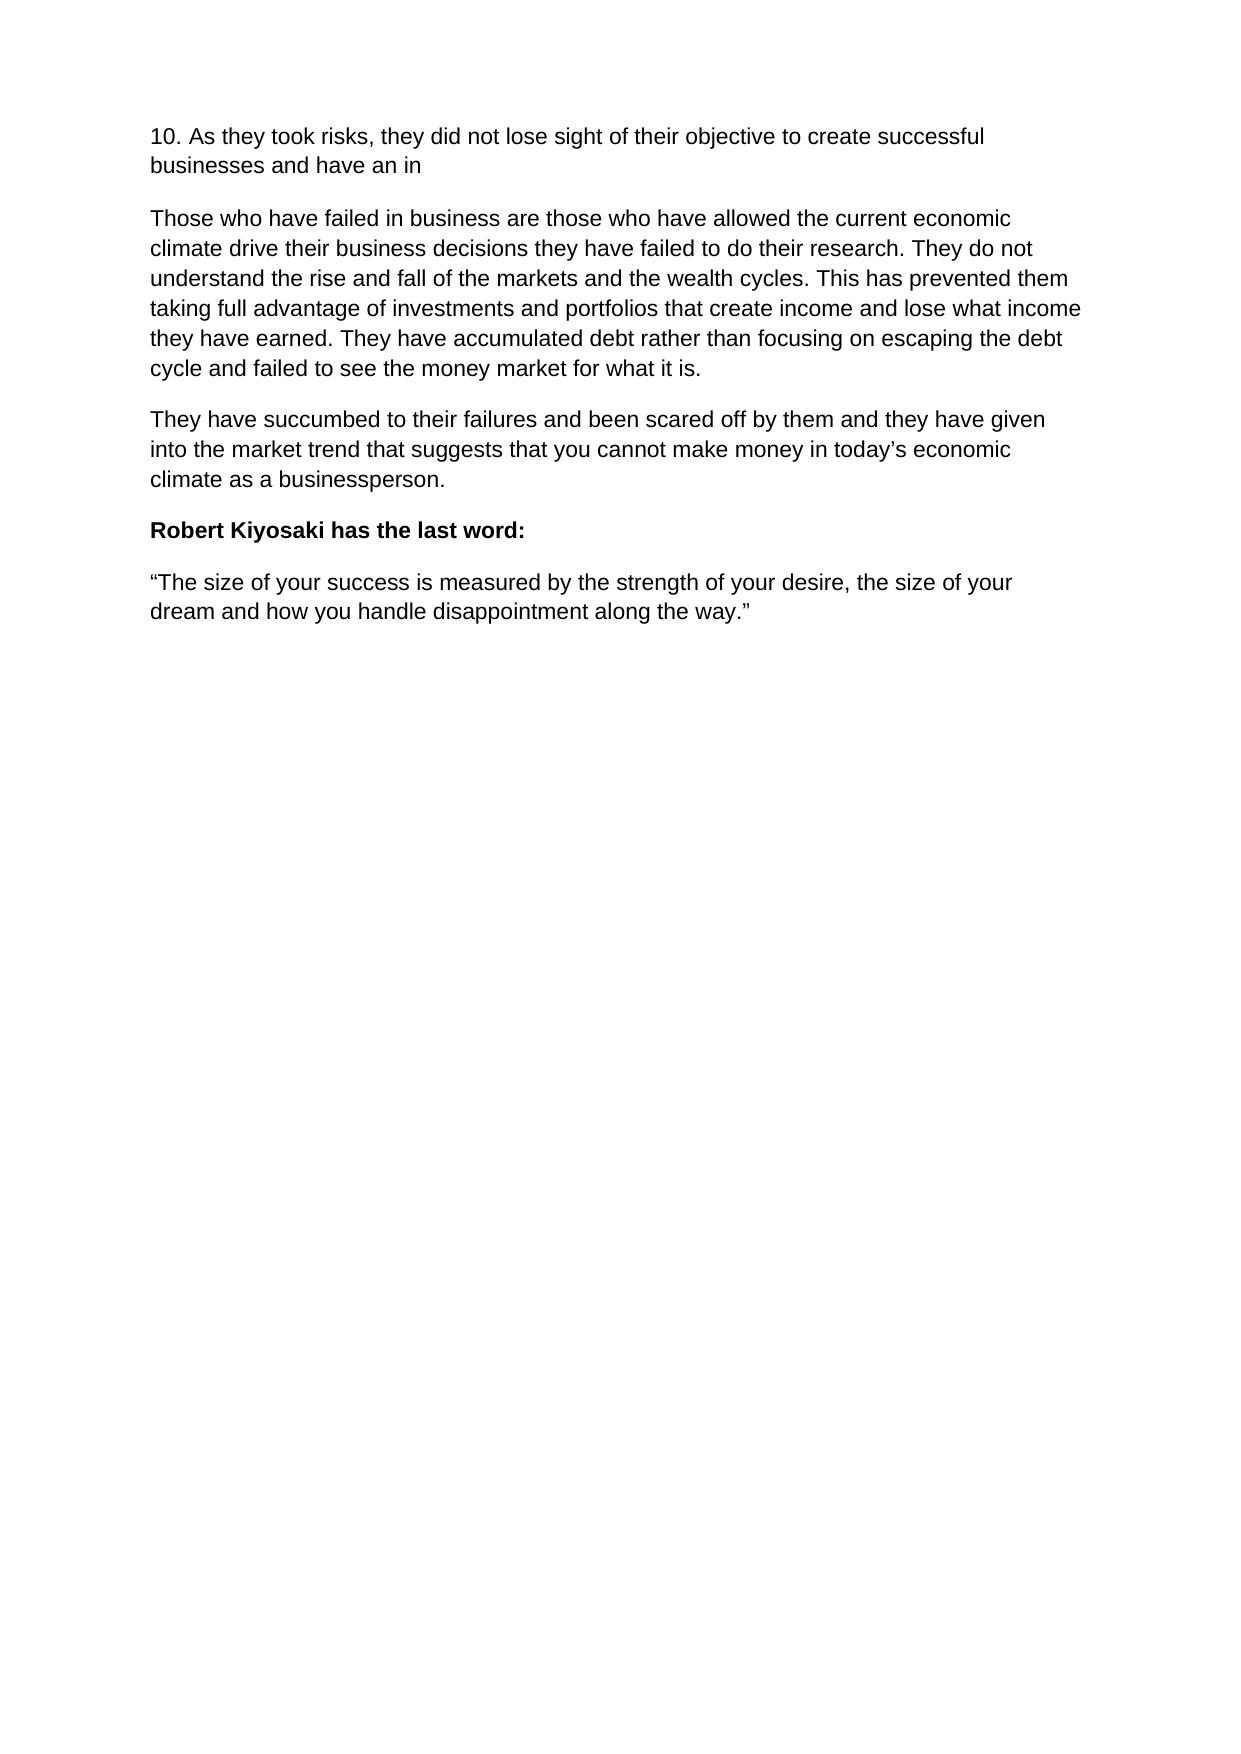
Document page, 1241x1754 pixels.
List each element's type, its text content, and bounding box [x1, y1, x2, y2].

text Robert Kiyosaki has the last word: [150, 517, 1090, 543]
list As they took risks, they did not lose sight of their objective to create successful businesses and have an in [150, 123, 985, 179]
text Those who have failed in business are those who have allowed the current economic climate drive their business decisions they have failed to do their research. They do not understand the rise and fall of the markets and the wealth cycles. This has prevented them taking full advantage of investments and portfolios that create income and lose what income they have earned. They have accumulated debt rather than focusing on escaping the debt cycle and failed to see the money market for what it is. [150, 204, 1089, 381]
text “The size of your success is measured by the strength of your desire, the size of your dream and how you handle disappointment along the way.” [150, 569, 1083, 624]
text They have succumbed to their failures and been scared off by them and they have given into the market trend that suggests that you cannot make money in today’s economic climate as a businessperson. [150, 406, 1087, 492]
